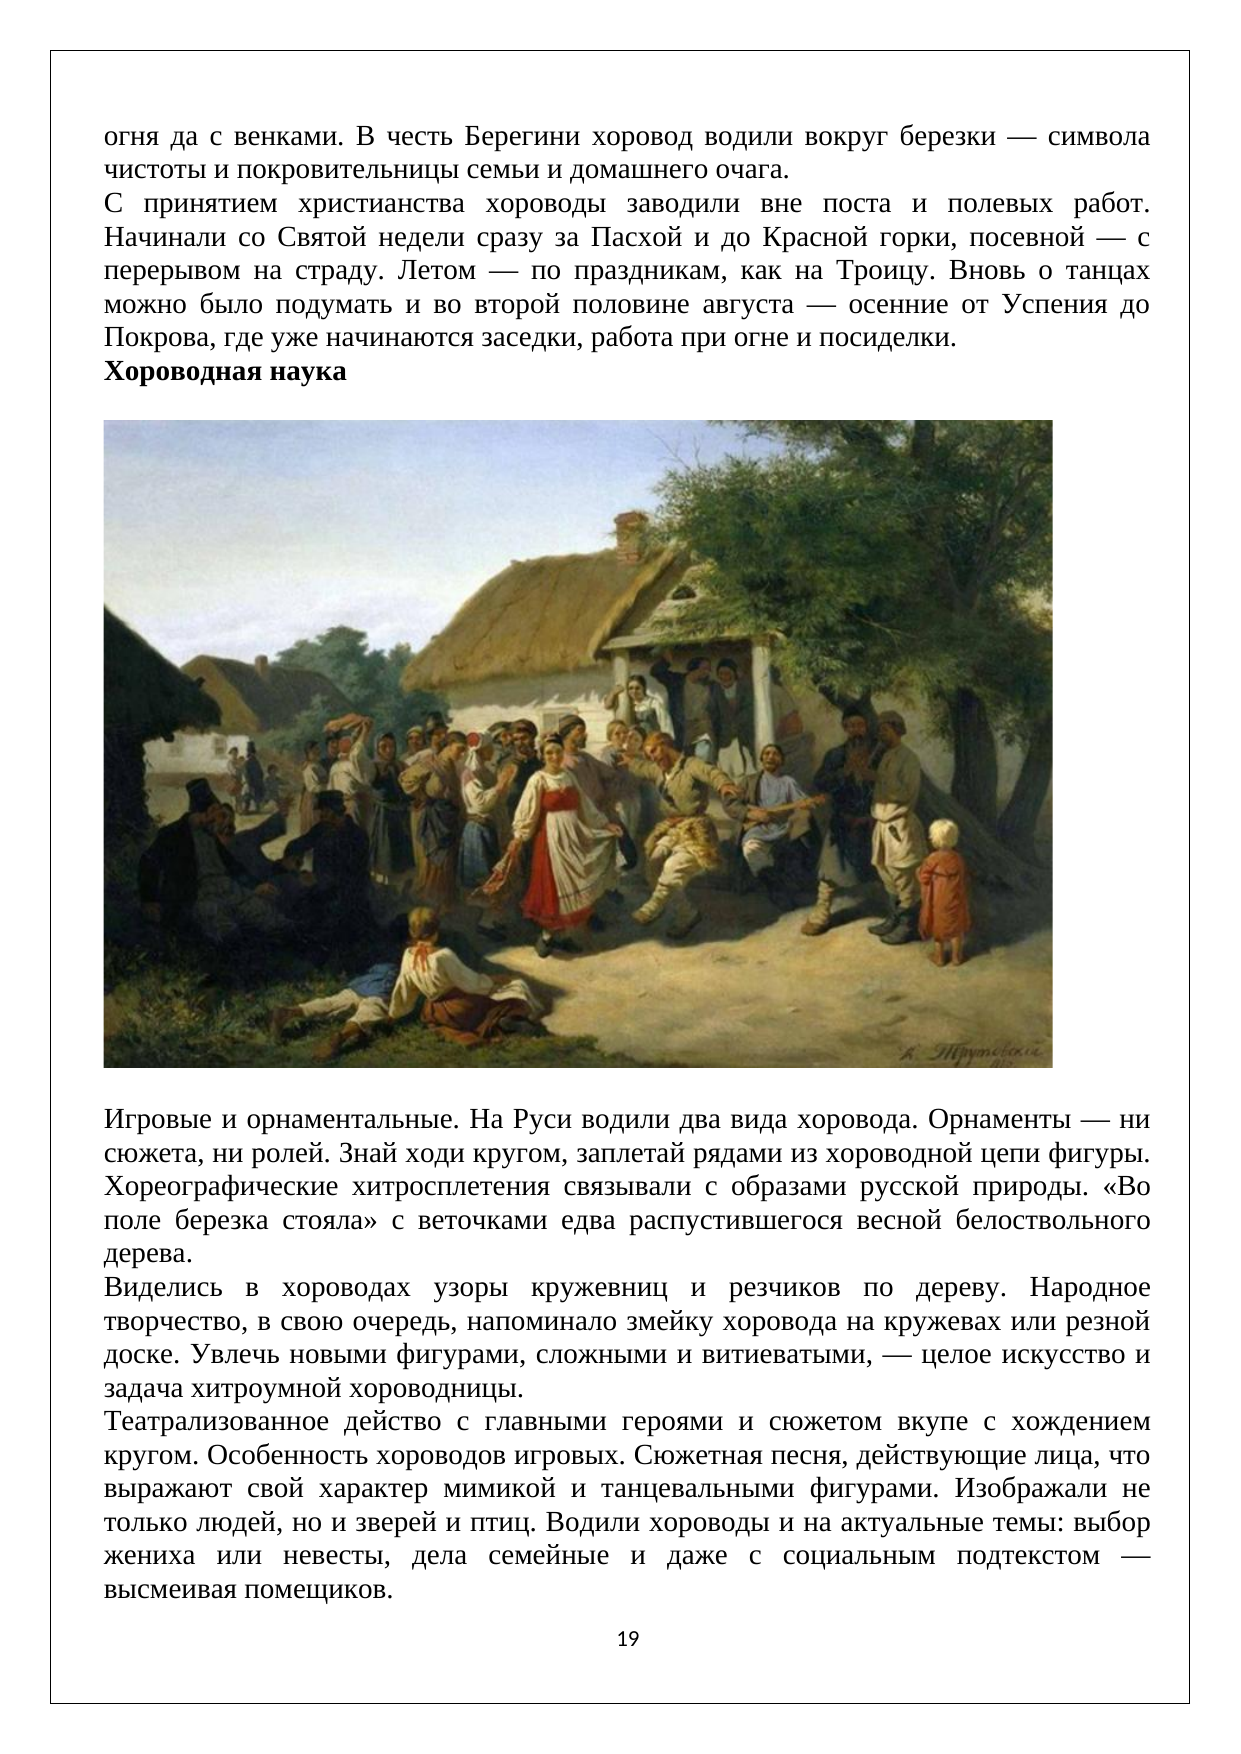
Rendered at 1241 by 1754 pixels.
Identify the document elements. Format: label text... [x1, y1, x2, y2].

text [103, 118, 1152, 185]
text Игровые и орнаментальные. На Руси водили два вида хоровода. Орнаменты — ни сюжета, ни ролей. Знай ходи кругом, заплетай рядами из хороводной цепи фигуры. Хореографические хитросплетения связывали с образами русской природы. «Во поле березка стояла» с веточками едва распустившегося весной белоствольного дерева. [103, 1101, 1152, 1269]
text С принятием христианства хороводы заводили вне поста и полевых работ. Начинали со Святой недели сразу за Пасхой и до Красной горки, посевной — с перерывом на страду. Летом — по праздникам, как на Троицу. Вновь о танцах можно было подумать и во второй половине августа — осенние от Успения до Покрова, где уже начинаются заседки, работа при огне и посиделки. [103, 185, 1152, 353]
text Хороводная наука [103, 353, 1152, 386]
text Виделись в хороводах узоры кружевниц и резчиков по дереву. Народное творчество, в свою очередь, напоминало змейку хоровода на кружевах или резной доске. Увлечь новыми фигурами, сложными и витиеватыми, — целое искусство и задача хитроумной хороводницы. [103, 1269, 1152, 1403]
text Театрализованное действо с главными героями и сюжетом вкупе с хождением кругом. Особенность хороводов игровых. Сюжетная песня, действующие лица, что выражают свой характер мимикой и танцевальными фигурами. Изображали не только людей, но и зверей и птиц. Водили хороводы и на актуальные темы: выбор жениха или невесты, дела семейные и даже с социальным подтекстом — высмеивая помещиков. [103, 1403, 1152, 1604]
picture [103, 420, 1053, 1068]
